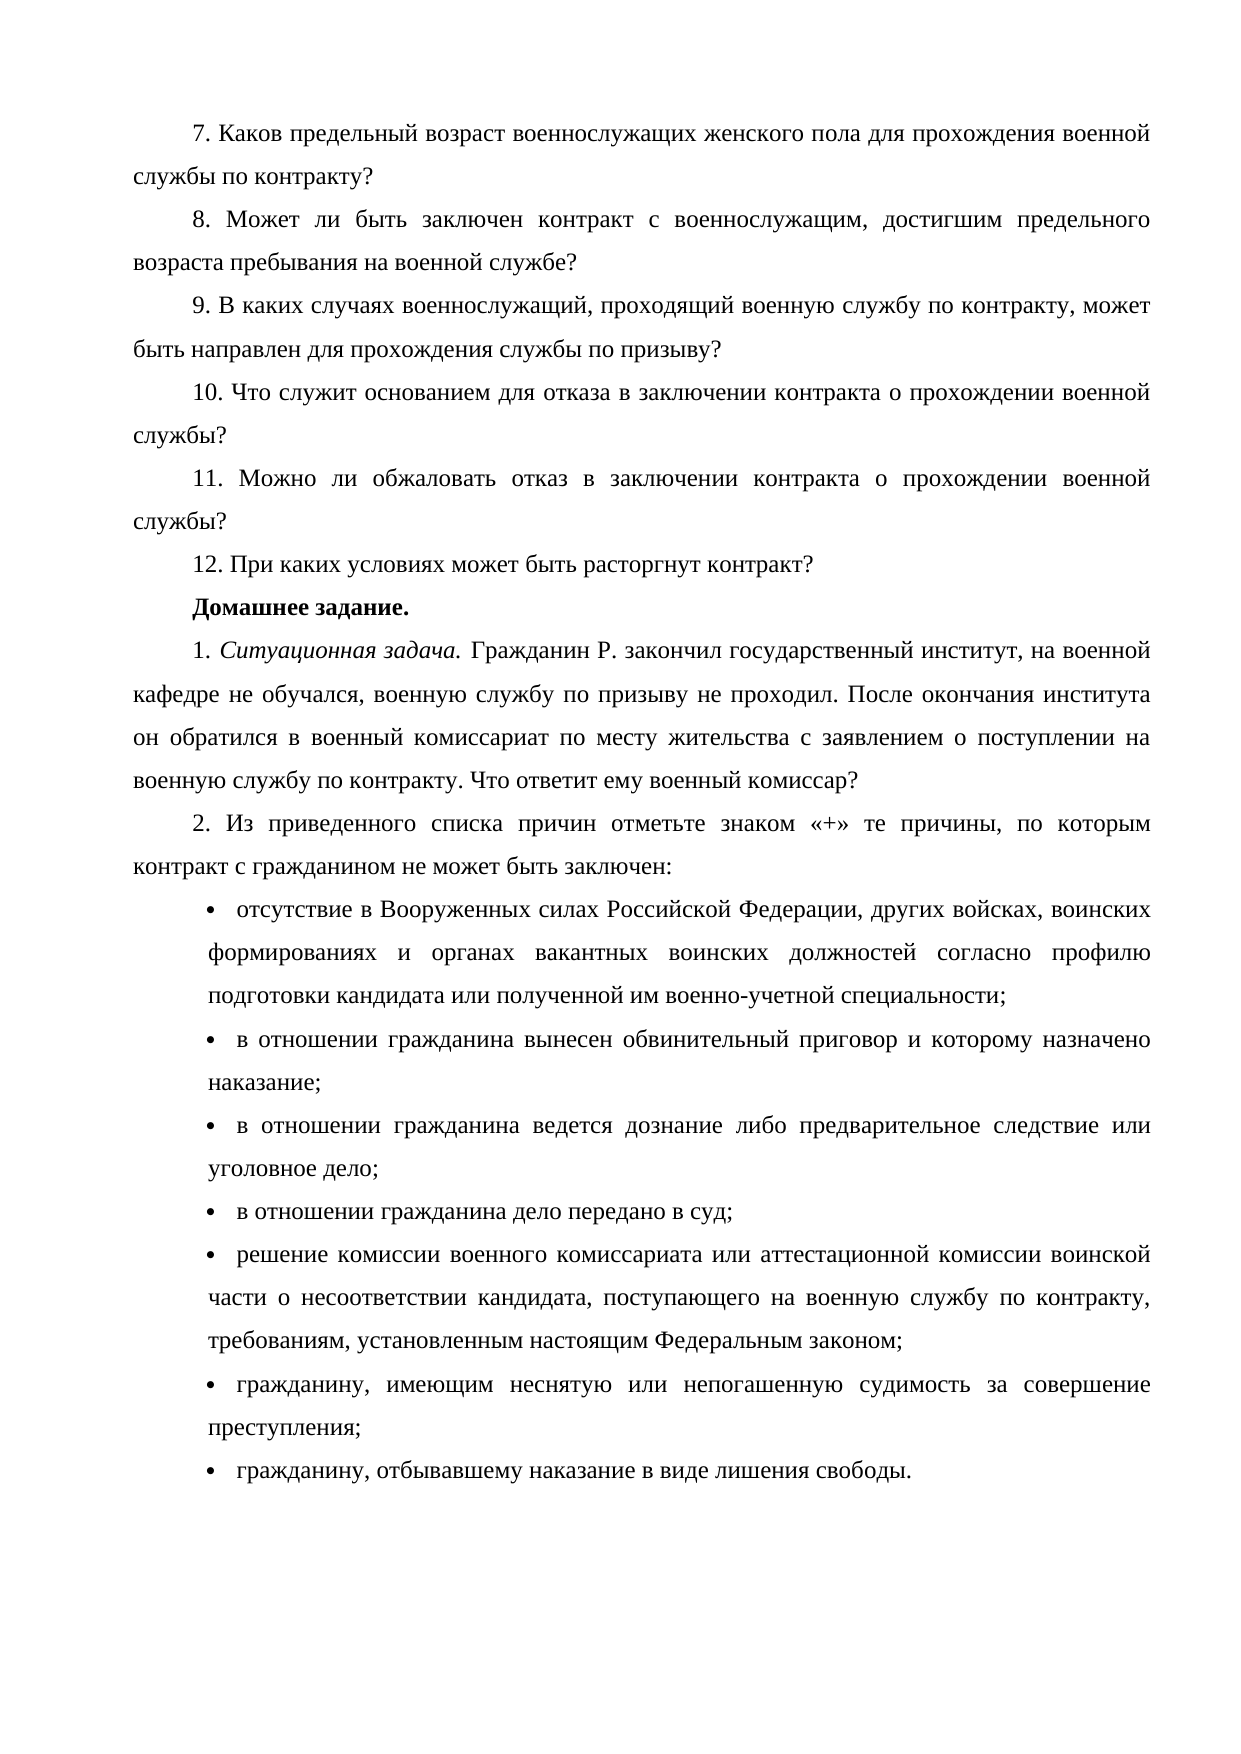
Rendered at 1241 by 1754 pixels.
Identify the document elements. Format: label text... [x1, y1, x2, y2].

list гражданину, отбывавшему наказание в виде лишения свободы. [207, 1455, 1152, 1484]
text 12. При каких условиях может быть расторгнут контракт? [133, 549, 1152, 578]
text 1. Ситуационная задача. Гражданин Р. закончил государственный институт, на военной кафедре не обучался, военную службу по призыву не проходил. После окончания института он обратился в военный комиссариат по месту жительства с заявлением о поступлении на военную службу по контракту. Что ответит ему военный комиссар? [133, 636, 1152, 794]
text 7. Каков предельный возраст военнослужащих женского пола для прохождения военной службы по контракту? [133, 118, 1152, 190]
list в отношении гражданина вынесен обвинительный приговор и которому назначено наказание; [207, 1024, 1152, 1096]
text 2. Из приведенного списка причин отметьте знаком «+» те причины, по которым контракт с гражданином не может быть заключен: [133, 808, 1152, 880]
text 10. Что служит основанием для отказа в заключении контракта о прохождении военной службы? [133, 377, 1152, 449]
text Домашнее задание. [133, 592, 1152, 621]
text 9. В каких случаях военнослужащий, проходящий военную службу по контракту, может быть направлен для прохождения службы по призыву? [133, 291, 1152, 362]
list отсутствие в Вооруженных силах Российской Федерации, других войсках, воинских формированиях и органах вакантных воинских должностей согласно профилю подготовки кандидата или полученной им военно-учетной специальности; [207, 894, 1152, 1009]
text 8. Может ли быть заключен контракт с военнослужащим, достигшим предельного возраста пребывания на военной службе? [133, 204, 1152, 276]
list гражданину, имеющим неснятую или непогашенную судимость за совершение преступления; [207, 1369, 1152, 1441]
list решение комиссии военного комиссариата или аттестационной комиссии воинской части о несоответствии кандидата, поступающего на военную службу по контракту, требованиям, установленным настоящим Федеральным законом; [207, 1239, 1152, 1354]
list в отношении гражданина ведется дознание либо предварительное следствие или уголовное дело; [207, 1110, 1152, 1182]
text 11. Можно ли обжаловать отказ в заключении контракта о прохождении военной службы? [133, 463, 1152, 535]
list в отношении гражданина дело передано в суд; [207, 1196, 1152, 1225]
